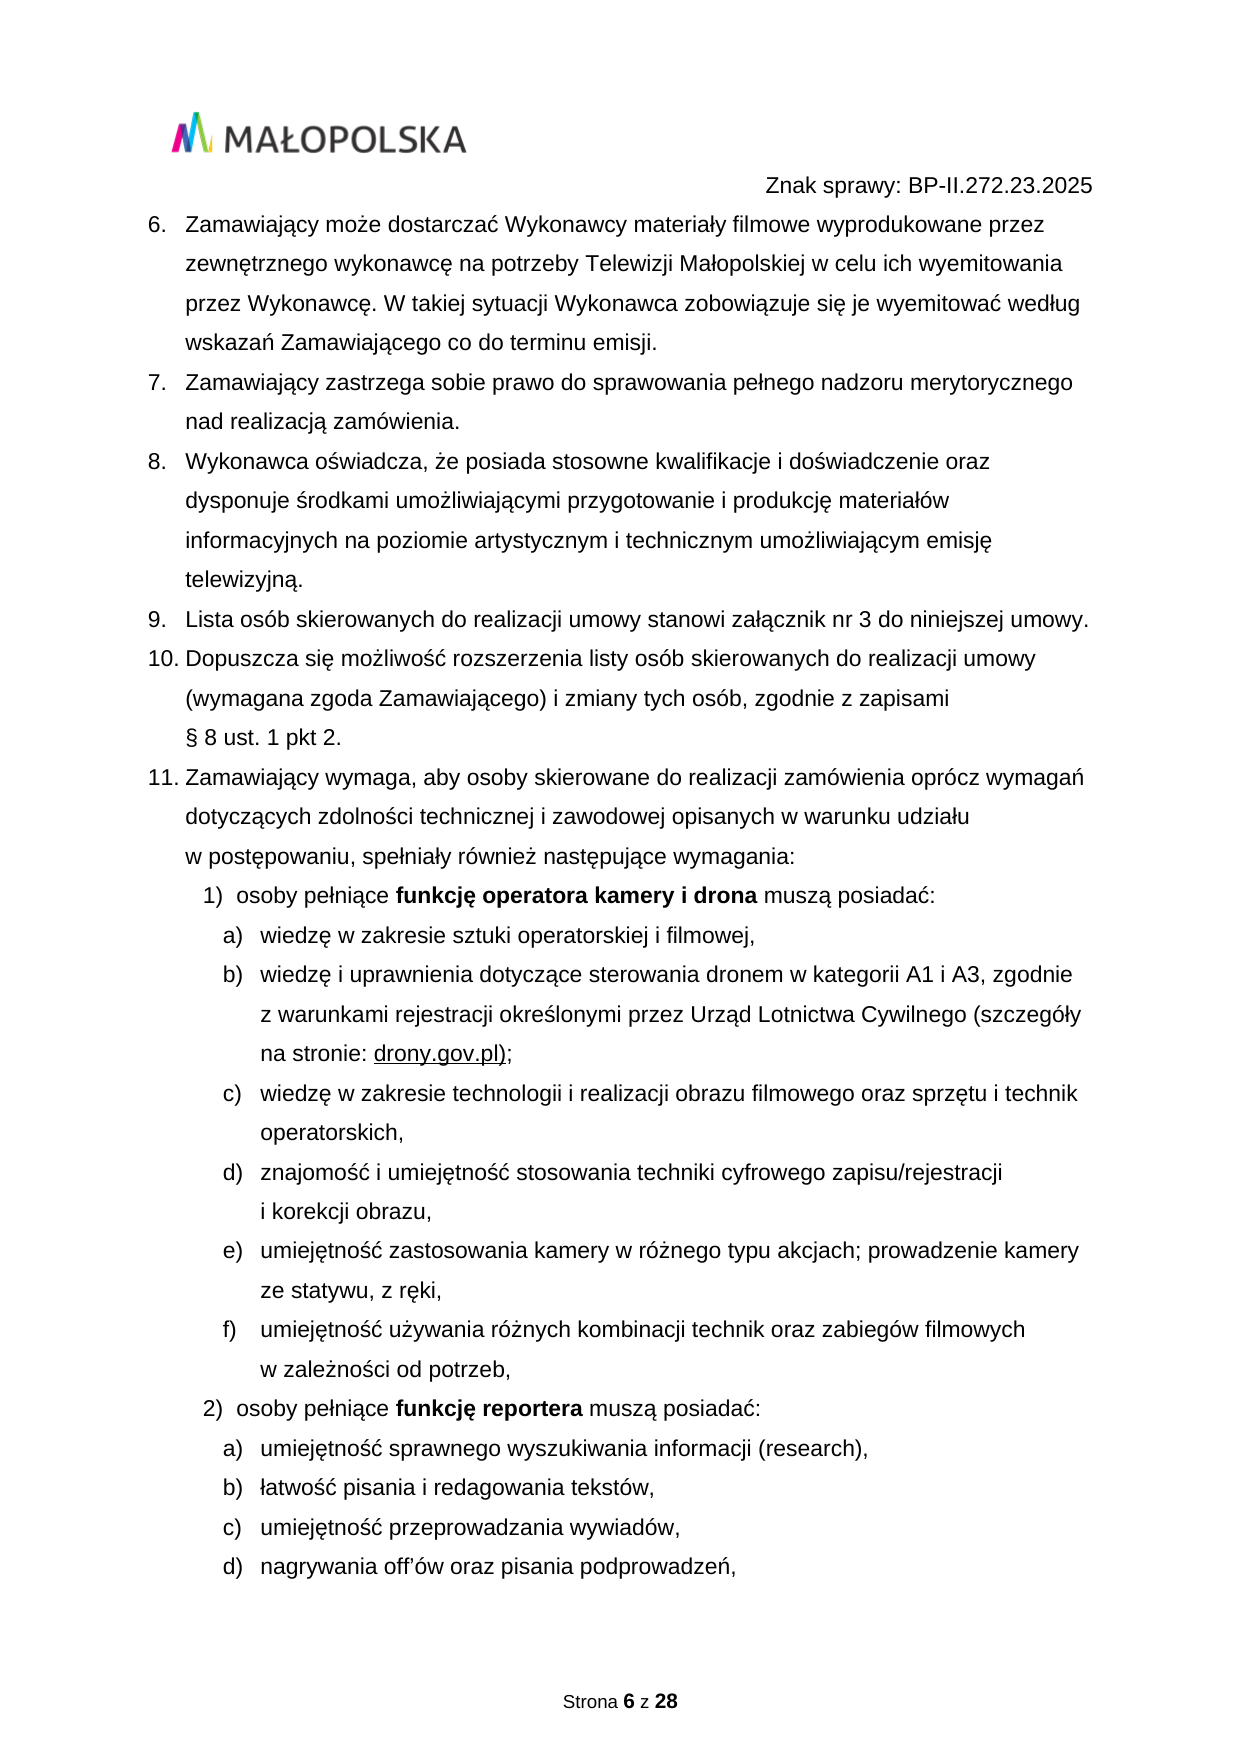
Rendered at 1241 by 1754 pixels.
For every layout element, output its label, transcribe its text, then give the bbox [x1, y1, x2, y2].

list znajomość i umiejętność stosowania techniki cyfrowego zapisu/rejestracji i korekcji obrazu, [223, 1158, 1093, 1224]
list nagrywania off’ów oraz pisania podprowadzeń, [223, 1553, 1093, 1579]
list Zamawiający zastrzega sobie prawo do sprawowania pełnego nadzoru merytorycznego nad realizacją zamówienia. [148, 369, 1093, 435]
list umiejętność sprawnego wyszukiwania informacji (research), [223, 1435, 1093, 1461]
list wiedzę i uprawnienia dotyczące sterowania dronem w kategorii A1 i A3, zgodnie z warunkami rejestracji określonymi przez Urząd Lotnictwa Cywilnego (szczegóły na stronie: drony.gov.pl); [223, 961, 1093, 1066]
list Wykonawca oświadcza, że posiada stosowne kwalifikacje i doświadczenie oraz dysponuje środkami umożliwiającymi przygotowanie i produkcję materiałów informacyjnych na poziomie artystycznym i technicznym umożliwiającym emisję telewizyjną. [148, 448, 1093, 593]
picture [147, 94, 491, 172]
list osoby pełniące funkcję reportera muszą posiadać: [203, 1395, 1093, 1422]
list umiejętność zastosowania kamery w różnego typu akcjach; prowadzenie kamery ze statywu, z ręki, [223, 1237, 1093, 1303]
list Zamawiający wymaga, aby osoby skierowane do realizacji zamówienia oprócz wymagań dotyczących zdolności technicznej i zawodowej opisanych w warunku udziału w postępowaniu, spełniały również następujące wymagania: [148, 764, 1093, 869]
list Zamawiający może dostarczać Wykonawcy materiały filmowe wyprodukowane przez zewnętrznego wykonawcę na potrzeby Telewizji Małopolskiej w celu ich wyemitowania przez Wykonawcę. W takiej sytuacji Wykonawca zobowiązuje się je wyemitować według wskazań Zamawiającego co do terminu emisji. [148, 211, 1093, 356]
list Dopuszcza się możliwość rozszerzenia listy osób skierowanych do realizacji umowy (wymagana zgoda Zamawiającego) i zmiany tych osób, zgodnie z zapisami § 8 ust. 1 pkt 2. [148, 645, 1093, 751]
list Lista osób skierowanych do realizacji umowy stanowi załącznik nr 3 do niniejszej umowy. [148, 606, 1093, 632]
list łatwość pisania i redagowania tekstów, [223, 1474, 1093, 1501]
list umiejętność używania różnych kombinacji technik oraz zabiegów filmowych w zależności od potrzeb, [223, 1316, 1093, 1382]
list wiedzę w zakresie technologii i realizacji obrazu filmowego oraz sprzętu i technik operatorskich, [223, 1079, 1093, 1145]
list wiedzę w zakresie sztuki operatorskiej i filmowej, [223, 922, 1093, 948]
list osoby pełniące funkcję operatora kamery i drona muszą posiadać: [203, 882, 1093, 908]
list umiejętność przeprowadzania wywiadów, [223, 1514, 1093, 1540]
